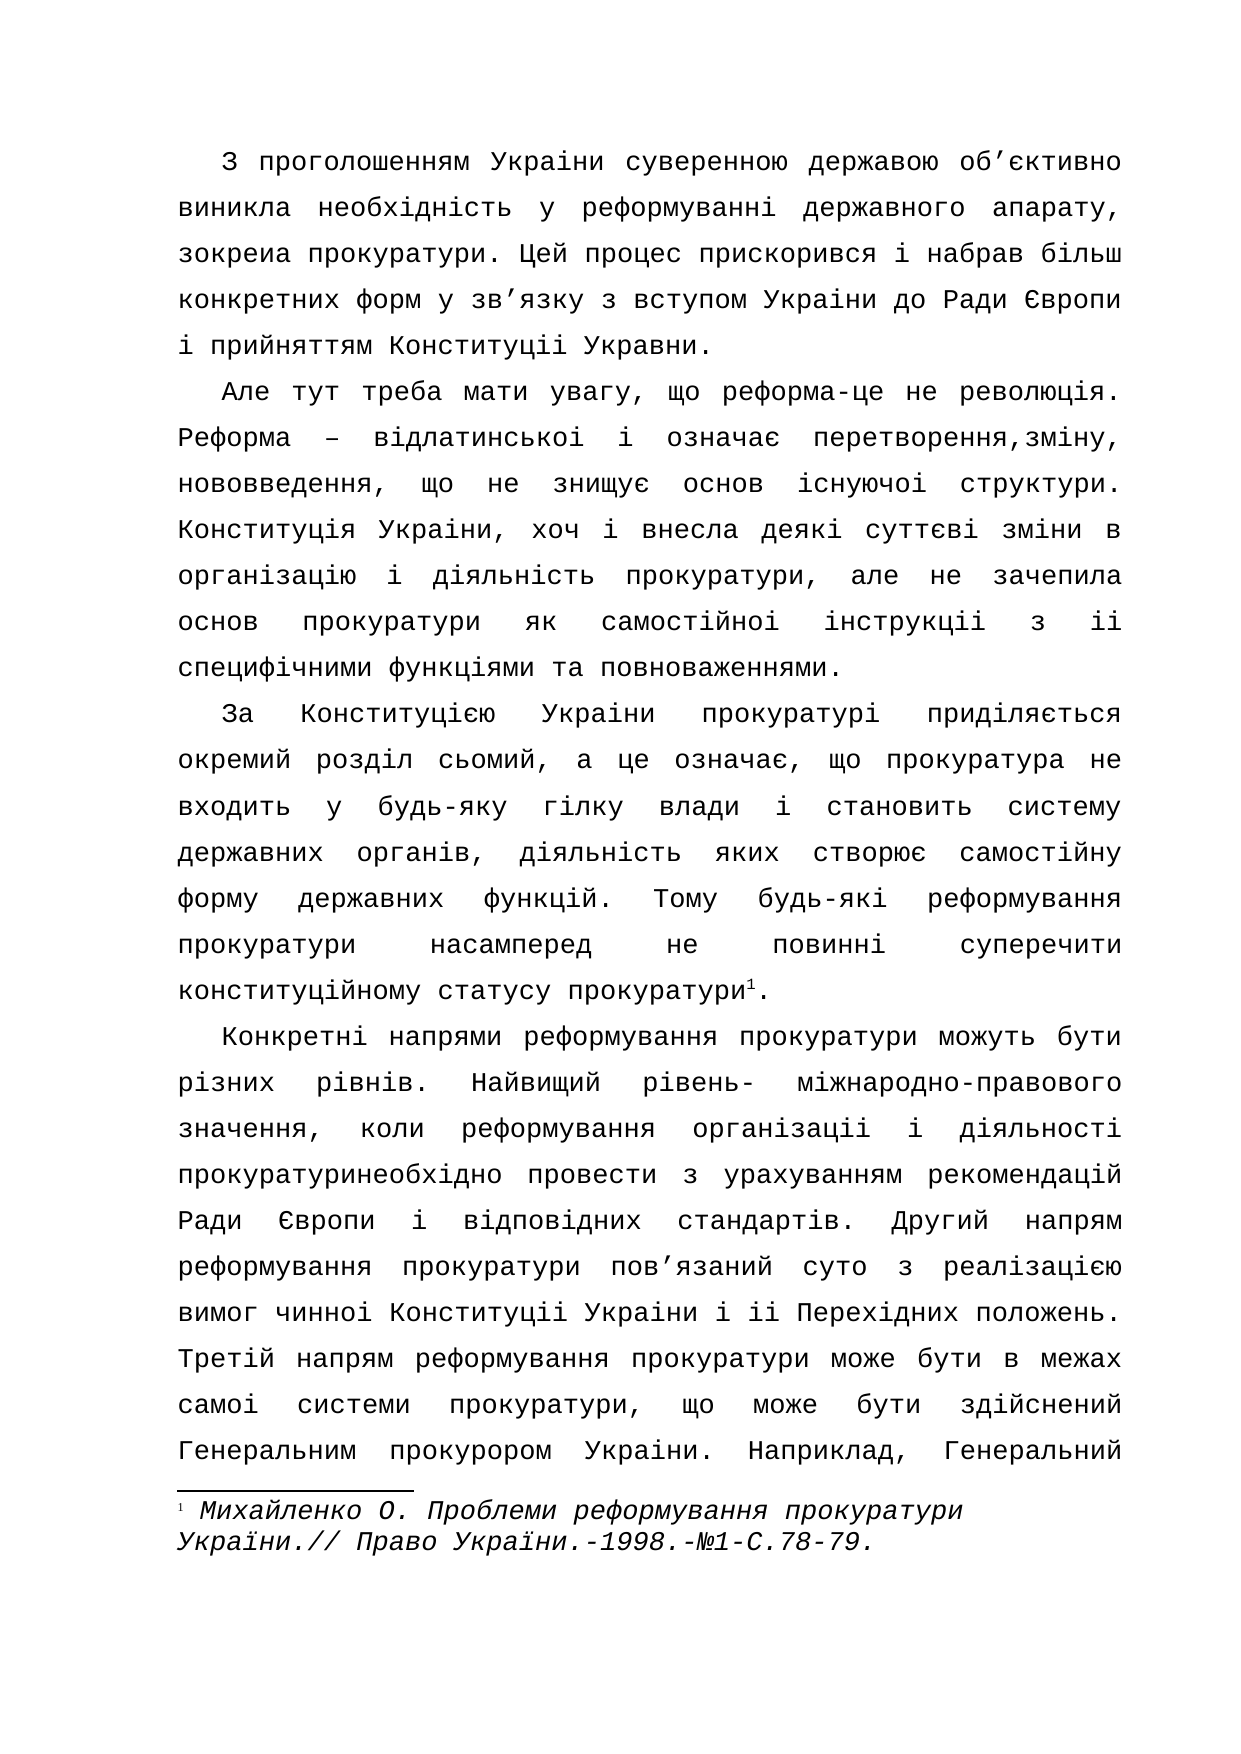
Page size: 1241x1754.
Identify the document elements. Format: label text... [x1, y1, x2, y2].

text З проголошенням Украіни суверенною державою об’єктивно виникла необхідність у реформуванні державного апарату, зокреиа прокуратури. Цей процес прискорився і набрав більш конкретних форм у зв’язку з вступом Украіни до Ради Європи і прийняттям Конституціі Укравни. [177, 148, 1122, 363]
text Але тут треба мати увагу, що реформа-це не революція. Реформа – відлатинськоі і означає перетворення,зміну, нововведення, що не знищує основ існуючоі структури. Конституція Украіни, хоч і внесла деякі суттєві зміни в організацію і діяльність прокуратури, але не зачепила основ прокуратури як самостійноі інструкціі з іі специфічними функціями та повноваженнями. [177, 378, 1122, 685]
text За Конституцією Украіни прокуратурі приділяється окремий розділ сьомий, а це означає, що прокуратура не входить у будь-яку гілку влади і становить систему державних органів, діяльність яких створює самостійну форму державних функцій. Тому будь-які реформування прокуратури насамперед не повинні суперечити конституційному статусу прокуратури. [177, 700, 1122, 1007]
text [177, 1022, 1122, 1468]
